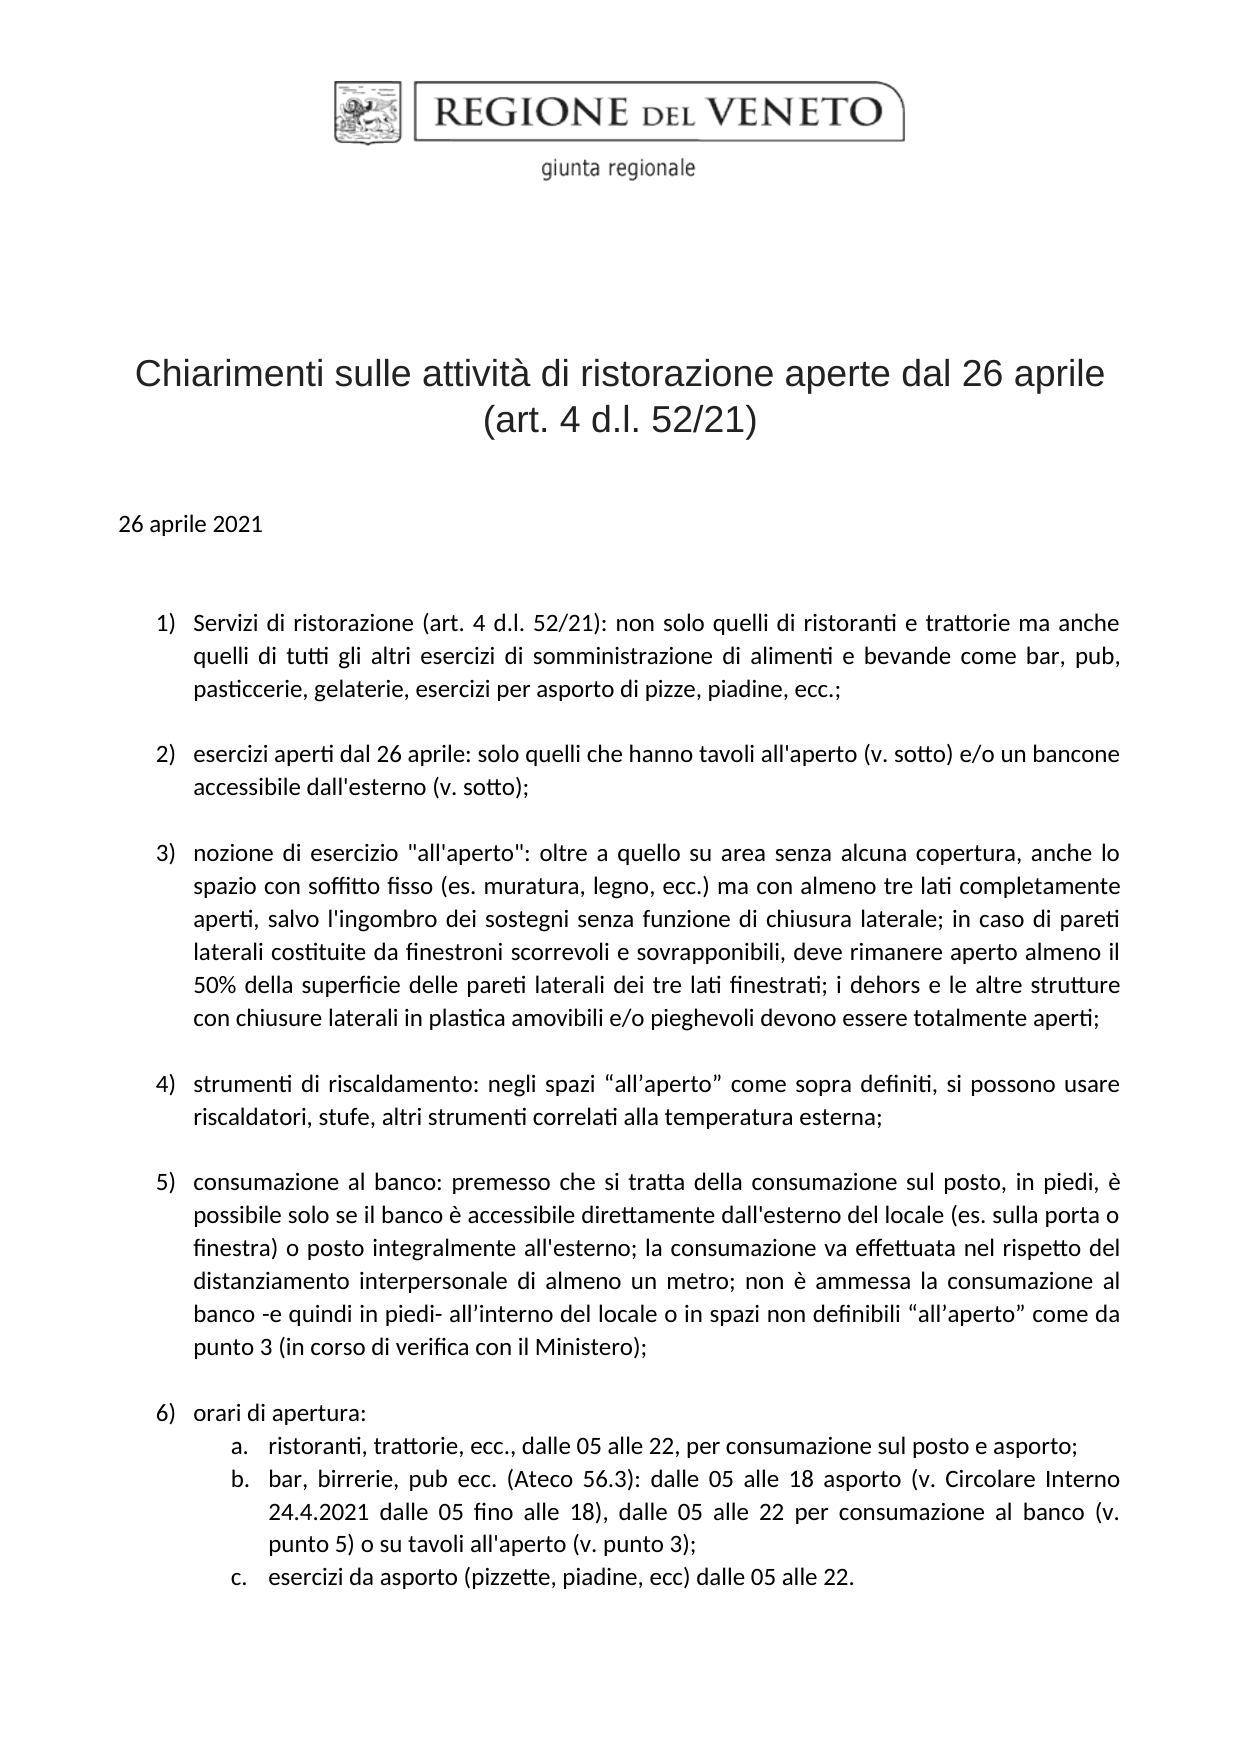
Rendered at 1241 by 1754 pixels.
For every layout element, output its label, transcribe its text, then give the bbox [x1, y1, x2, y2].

list bar, birrerie, pub ecc. (Ateco 56.3): dalle 05 alle 18 asporto (v. Circolare Interno 24.4.2021 dalle 05 fino alle 18), dalle 05 alle 22 per consumazione al banco (v. punto 5) o su tavoli all'aperto (v. punto 3); [231, 1463, 1122, 1559]
list consumazione al banco: premesso che si tratta della consumazione sul posto, in piedi, è possibile solo se il banco è accessibile direttamente dall'esterno del locale (es. sulla porta o finestra) o posto integralmente all'esterno; la consumazione va effettuata nel rispetto del distanziamento interpersonale di almeno un metro; non è ammessa la consumazione al banco -e quindi in piedi- all’interno del locale o in spazi non definibili “all’aperto” come da punto 3 (in corso di verifica con il Ministero); [156, 1167, 1122, 1362]
list ristoranti, trattorie, ecc., dalle 05 alle 22, per consumazione sul posto e asporto; [231, 1430, 1122, 1460]
list Servizi di ristorazione (art. 4 d.l. 52/21): non solo quelli di ristoranti e trattorie ma anche quelli di tutti gli altri esercizi di somministrazione di alimenti e bevande come bar, pub, pasticcerie, gelaterie, esercizi per asporto di pizze, piadine, ecc.; [156, 607, 1122, 703]
text Chiarimenti sulle attività di ristorazione aperte dal 26 aprile (art. 4 d.l. 52/21) [118, 351, 1122, 441]
list orari di apertura: [156, 1397, 1122, 1427]
list strumenti di riscaldamento: negli spazi “all’aperto” come sopra definiti, si possono usare riscaldatori, stufe, altri strumenti correlati alla temperatura esterna; [156, 1068, 1122, 1131]
text 26 aprile 2021 [118, 508, 1122, 538]
list nozione di esercizio "all'aperto": oltre a quello su area senza alcuna copertura, anche lo spazio con soffitto fisso (es. muratura, legno, ecc.) ma con almeno tre lati completamente aperti, salvo l'ingombro dei sostegni senza funzione di chiusura laterale; in caso di pareti laterali costituite da finestroni scorrevoli e sovrapponibili, deve rimanere aperto almeno il 50% della superficie delle pareti laterali dei tre lati finestrati; i dehors e le altre strutture con chiusure laterali in plastica amovibili e/o pieghevoli devono essere totalmente aperti; [156, 837, 1122, 1032]
list esercizi aperti dal 26 aprile: solo quelli che hanno tavoli all'aperto (v. sotto) e/o un bancone accessibile dall'esterno (v. sotto); [156, 739, 1122, 802]
list esercizi da asporto (pizzette, piadine, ecc) dalle 05 alle 22. [231, 1562, 1122, 1592]
picture [330, 73, 910, 188]
